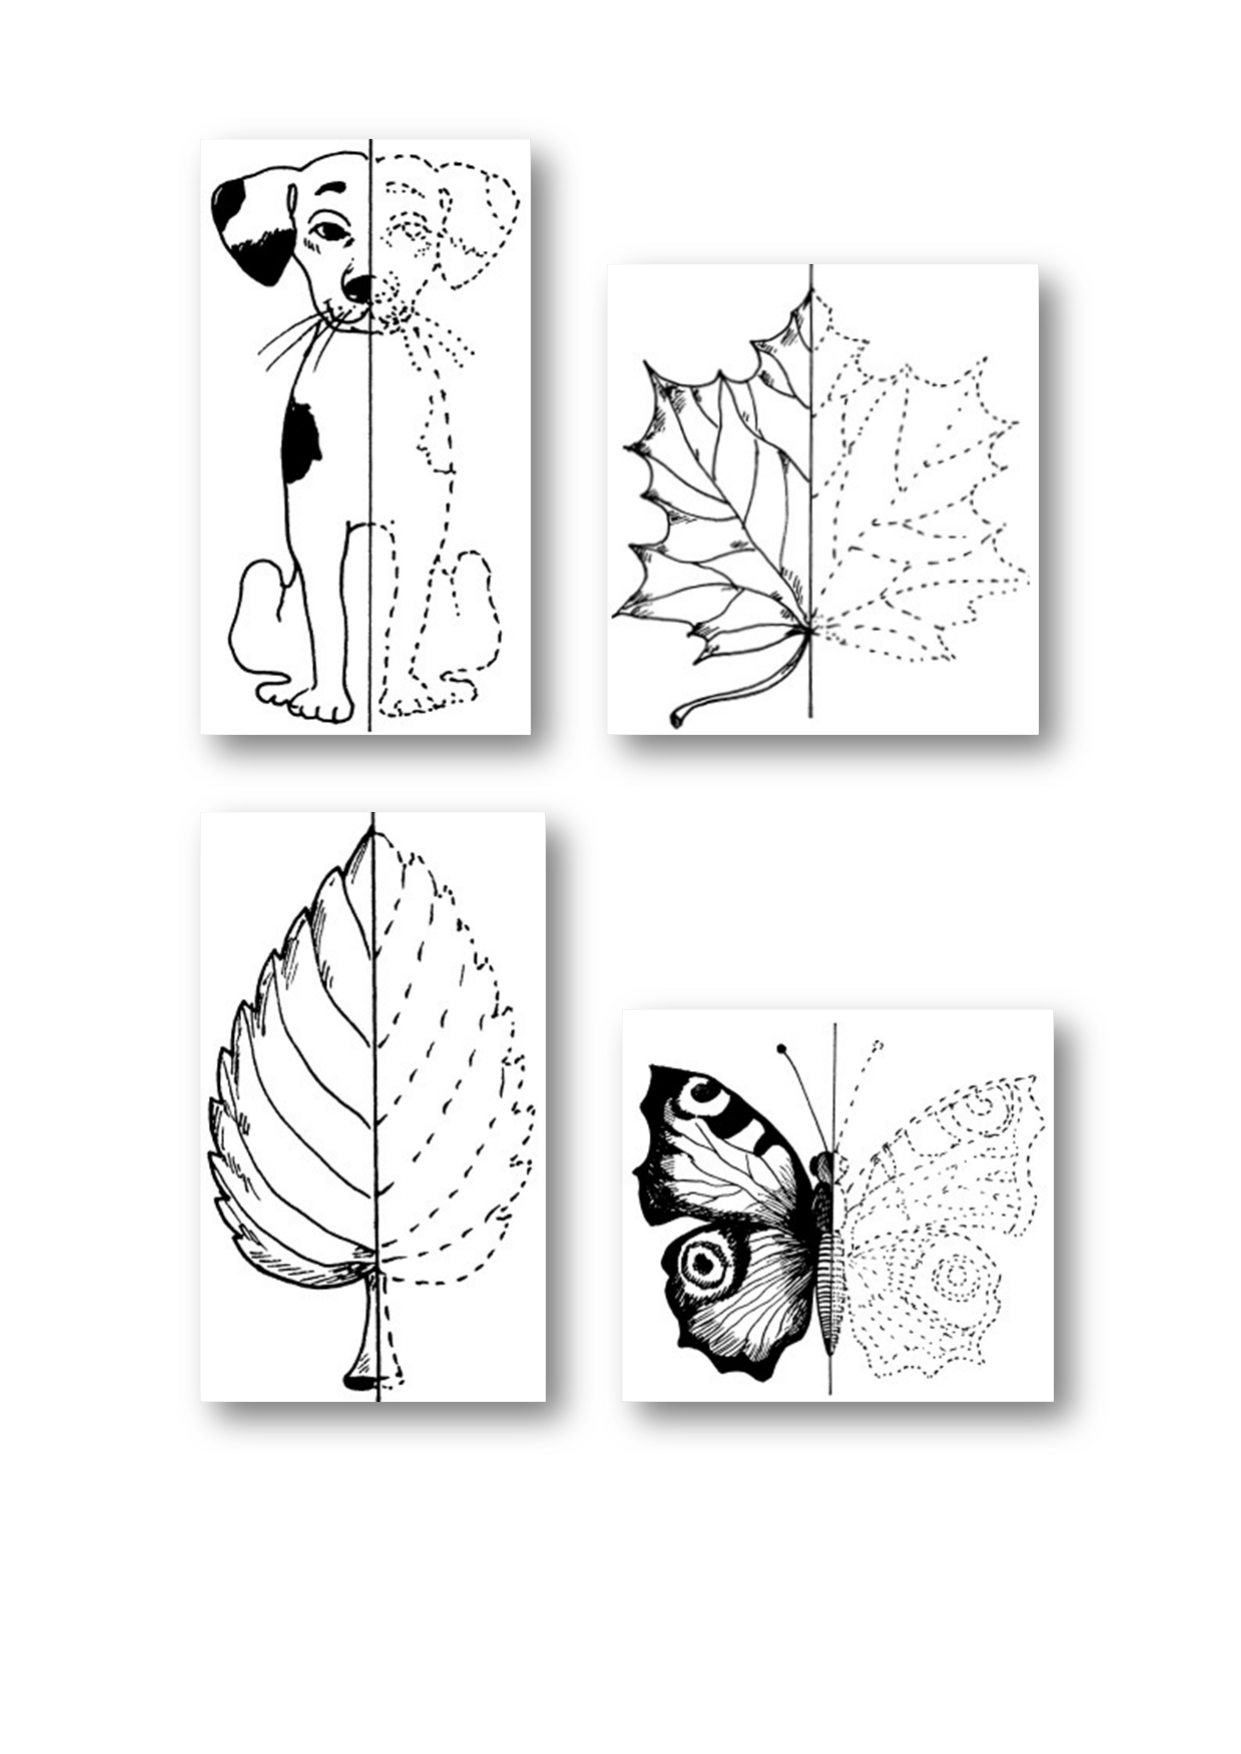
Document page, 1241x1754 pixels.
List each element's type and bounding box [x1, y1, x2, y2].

picture [177, 118, 1093, 787]
picture [177, 791, 1108, 1454]
